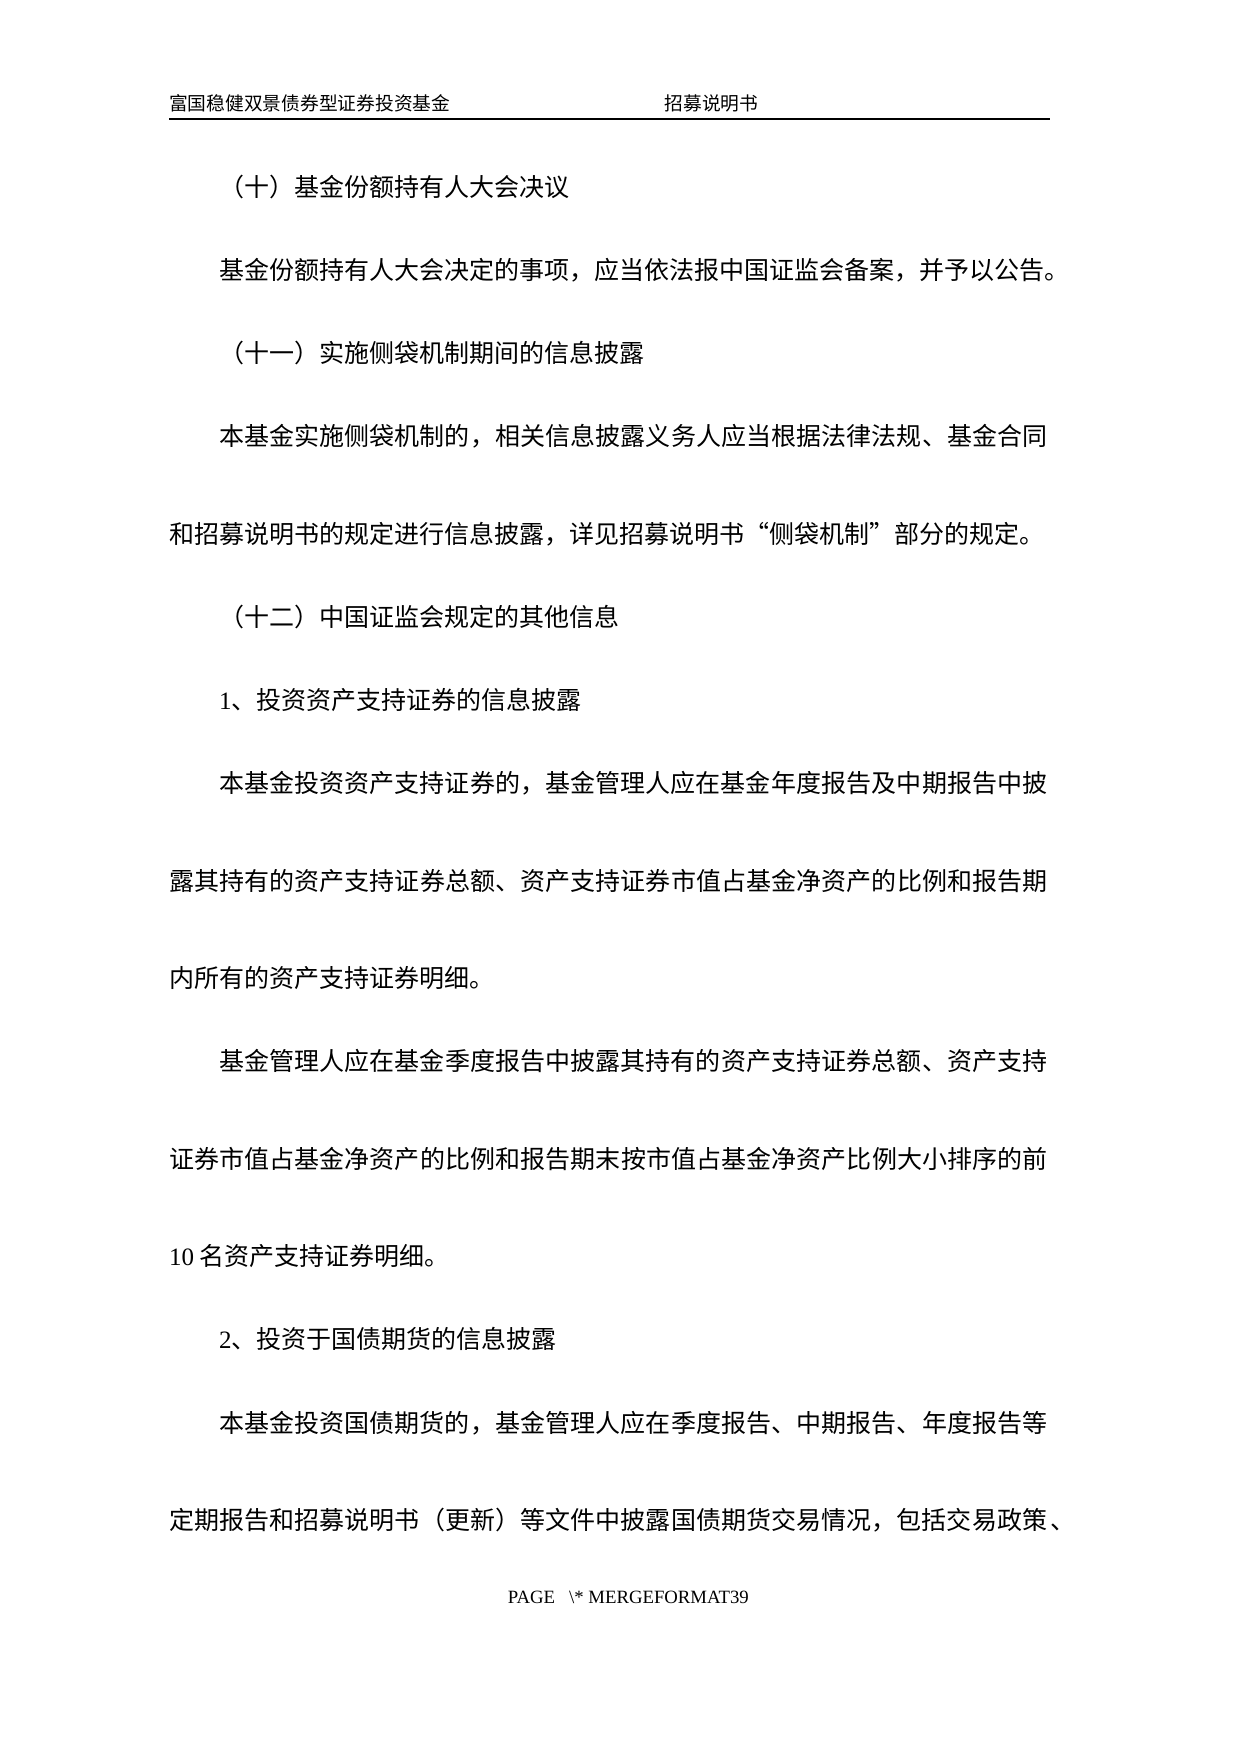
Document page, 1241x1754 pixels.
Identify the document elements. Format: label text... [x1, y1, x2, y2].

text 基金管理人应在基金季度报告中披露其持有的资产支持证券总额、资产支持证券市值占基金净资产的比例和报告期末按市值占基金净资产比例大小排序的前10名资产支持证券明细。 [169, 1027, 1050, 1287]
text （十二）中国证监会规定的其他信息 [169, 583, 1050, 648]
text 基金份额持有人大会决定的事项，应当依法报中国证监会备案，并予以公告。 [169, 236, 1050, 301]
text 2、投资于国债期货的信息披露 [169, 1306, 1050, 1371]
text 1、投资资产支持证券的信息披露 [169, 666, 1050, 731]
text 本基金投资资产支持证券的，基金管理人应在基金年度报告及中期报告中披露其持有的资产支持证券总额、资产支持证券市值占基金净资产的比例和报告期内所有的资产支持证券明细。 [169, 749, 1050, 1009]
text （十一）实施侧袋机制期间的信息披露 [169, 319, 1050, 384]
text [169, 1389, 1050, 1551]
text （十）基金份额持有人大会决议 [169, 153, 1050, 218]
text 本基金实施侧袋机制的，相关信息披露义务人应当根据法律法规、基金合同和招募说明书的规定进行信息披露，详见招募说明书“侧袋机制”部分的规定。 [169, 402, 1050, 565]
